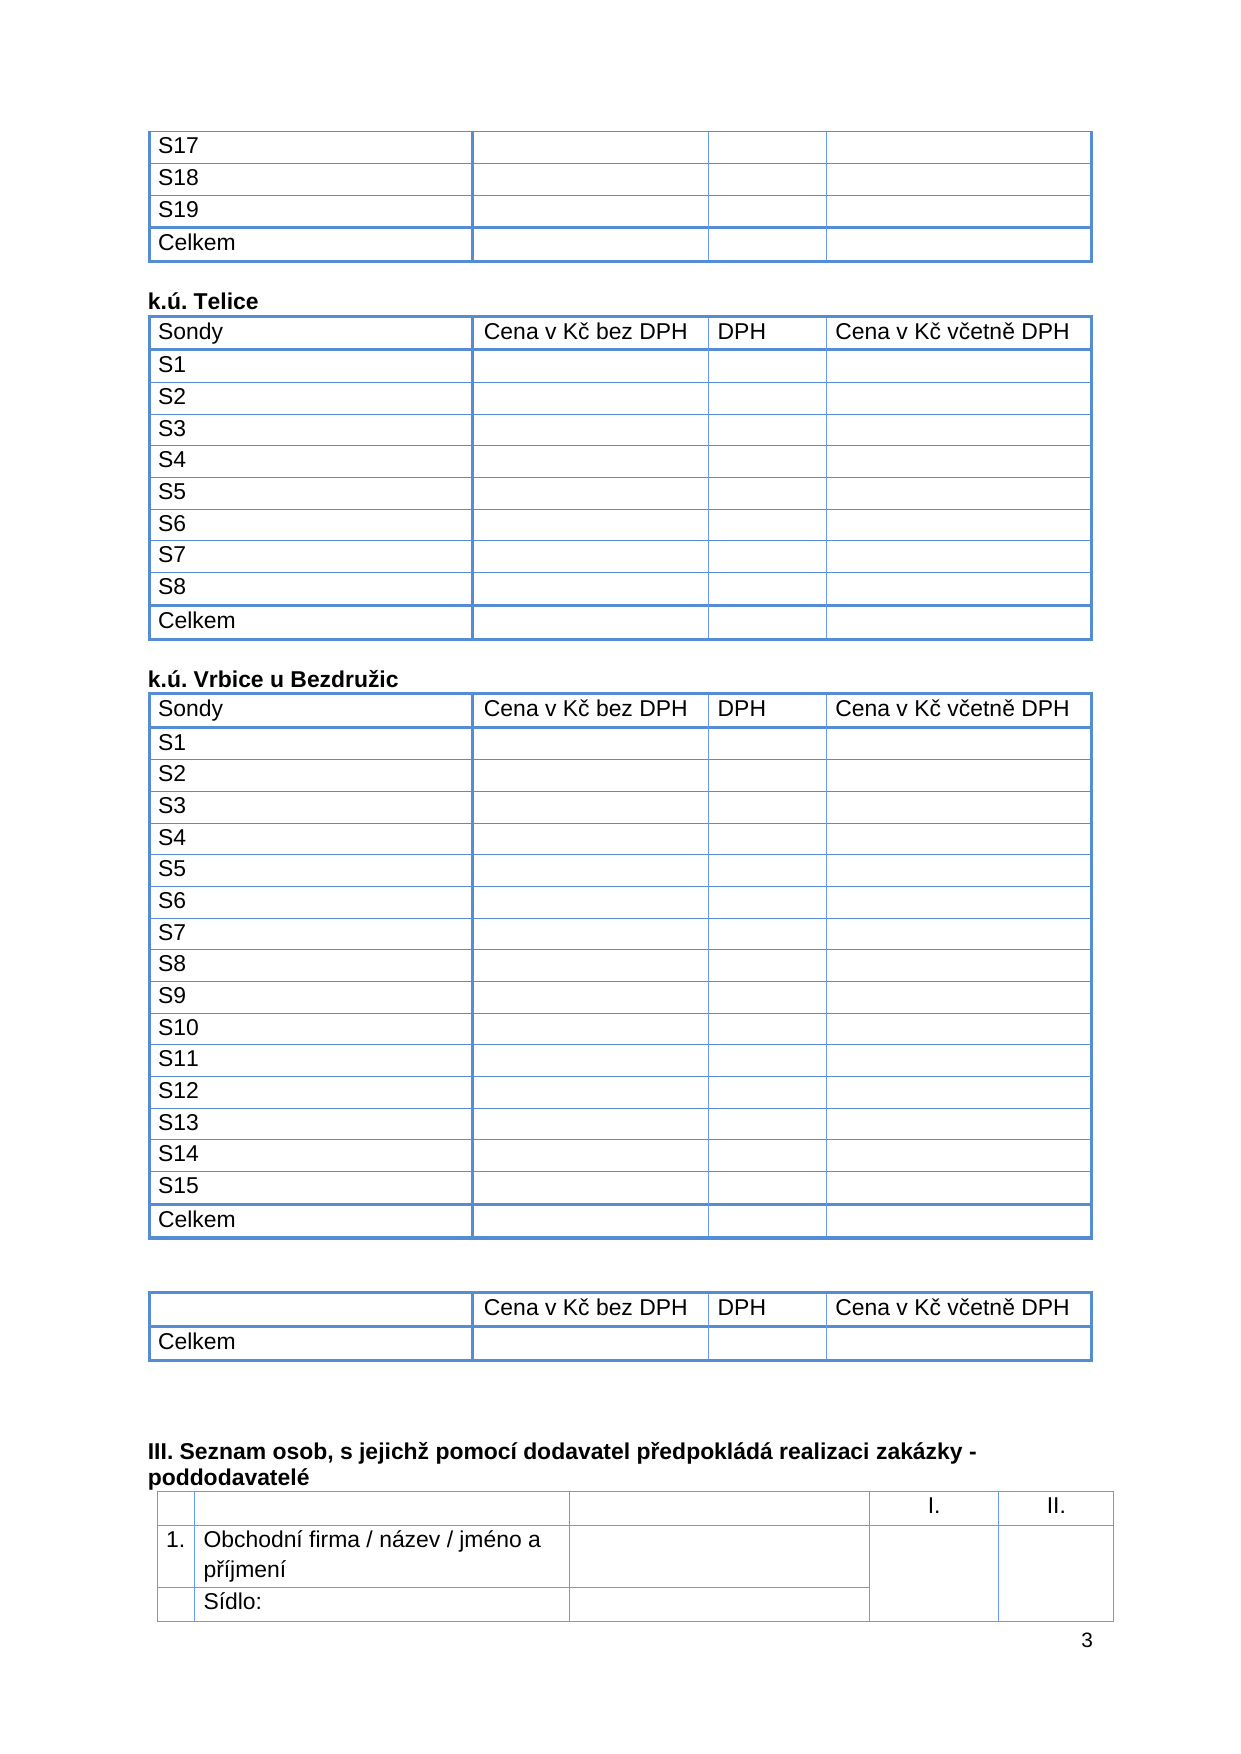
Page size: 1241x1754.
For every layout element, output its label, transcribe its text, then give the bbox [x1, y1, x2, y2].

table_cell [827, 919, 1090, 949]
table_cell [709, 1328, 826, 1358]
table_cell [827, 383, 1090, 414]
table_cell [474, 229, 708, 260]
table_cell [474, 919, 708, 949]
table_cell [474, 1172, 708, 1203]
table_cell [474, 607, 708, 637]
table_cell [474, 132, 708, 163]
table_cell [999, 1526, 1113, 1621]
table_cell [709, 950, 826, 981]
table_header [151, 1294, 471, 1325]
table_header [195, 1492, 569, 1525]
table_cell S18 [151, 164, 471, 194]
table_cell [709, 196, 826, 226]
table_cell [709, 541, 826, 572]
table_cell Obchodní firma / název / jméno a příjmení [195, 1526, 569, 1587]
table_cell [709, 729, 826, 759]
table_cell [474, 1140, 708, 1171]
table_header II. [999, 1492, 1113, 1525]
table_cell S8 [151, 573, 471, 604]
table_header Cena v Kč včetně DPH [827, 318, 1090, 348]
table_cell [709, 1109, 826, 1139]
table_cell [709, 982, 826, 1013]
table_cell [474, 196, 708, 226]
table_cell S6 [151, 510, 471, 540]
table_header Cena v Kč bez DPH [474, 695, 708, 726]
table_cell [474, 446, 708, 477]
text III. Seznam osob, s jejichž pomocí dodavatel předpokládá realizaci zakázky - poddodavatelé [148, 1438, 1093, 1491]
table_cell [870, 1526, 998, 1621]
table_header Sondy [151, 318, 471, 348]
table_cell [474, 855, 708, 886]
table_cell [474, 478, 708, 509]
table_cell Celkem [151, 229, 471, 260]
table_cell [709, 446, 826, 477]
table_header I. [870, 1492, 998, 1525]
table_cell [474, 887, 708, 918]
table_cell [709, 132, 826, 163]
table_cell Celkem [151, 1206, 471, 1236]
table_header Sondy [151, 695, 471, 726]
table_cell [709, 164, 826, 194]
table_cell [474, 1045, 708, 1076]
table_cell [827, 887, 1090, 918]
table_cell S7 [151, 919, 471, 949]
table_header DPH [709, 695, 826, 726]
table_cell [709, 1045, 826, 1076]
table_cell 1. [158, 1526, 194, 1587]
table_cell [709, 1077, 826, 1108]
table_cell [827, 229, 1090, 260]
table_header [570, 1492, 869, 1525]
table_cell [474, 1109, 708, 1139]
table_cell [474, 824, 708, 854]
table_header [158, 1492, 194, 1525]
table_cell [474, 415, 708, 445]
table_cell [827, 164, 1090, 194]
table_cell [709, 1172, 826, 1203]
table_cell S4 [151, 446, 471, 477]
table_cell Celkem [151, 607, 471, 637]
table_cell [827, 950, 1090, 981]
table_cell [474, 351, 708, 382]
table_cell [474, 541, 708, 572]
table_cell [827, 1077, 1090, 1108]
table_cell [709, 792, 826, 823]
table_cell [474, 792, 708, 823]
table_cell [709, 760, 826, 791]
table_cell [474, 1077, 708, 1108]
table_cell [474, 729, 708, 759]
table_cell [827, 982, 1090, 1013]
table_cell [474, 760, 708, 791]
table_cell [827, 855, 1090, 886]
table_cell S6 [151, 887, 471, 918]
table_cell [827, 541, 1090, 572]
table_cell S10 [151, 1014, 471, 1044]
table_cell [827, 415, 1090, 445]
table_cell [474, 383, 708, 414]
table_cell [827, 478, 1090, 509]
table_cell [709, 510, 826, 540]
table_cell [709, 1014, 826, 1044]
table_cell Sídlo: [195, 1588, 569, 1621]
table_cell S8 [151, 950, 471, 981]
table_cell [474, 950, 708, 981]
table_header DPH [709, 1294, 826, 1325]
table_cell [474, 982, 708, 1013]
table_header Cena v Kč bez DPH [474, 318, 708, 348]
table_cell S5 [151, 855, 471, 886]
table_cell [827, 1206, 1090, 1236]
table_cell [827, 824, 1090, 854]
table_cell [827, 1328, 1090, 1358]
table_cell S3 [151, 415, 471, 445]
table_cell [827, 132, 1090, 163]
table_cell [827, 351, 1090, 382]
table_cell [827, 1045, 1090, 1076]
table_cell [570, 1588, 869, 1621]
table_cell [827, 1140, 1090, 1171]
table_cell [827, 1109, 1090, 1139]
table_cell S2 [151, 760, 471, 791]
table_cell [709, 1140, 826, 1171]
table_cell [827, 196, 1090, 226]
table_cell S13 [151, 1109, 471, 1139]
table_cell S15 [151, 1172, 471, 1203]
table_cell [827, 446, 1090, 477]
table_cell [709, 383, 826, 414]
table_cell [709, 607, 826, 637]
table_cell [827, 792, 1090, 823]
table_cell S14 [151, 1140, 471, 1171]
table_cell [827, 1014, 1090, 1044]
table_cell [827, 760, 1090, 791]
table_header Cena v Kč včetně DPH [827, 695, 1090, 726]
table_cell [474, 573, 708, 604]
table_cell [709, 573, 826, 604]
table_cell S1 [151, 729, 471, 759]
table_cell S2 [151, 383, 471, 414]
table_cell [709, 919, 826, 949]
table_cell S9 [151, 982, 471, 1013]
table_cell Celkem [151, 1328, 471, 1358]
table_header DPH [709, 318, 826, 348]
table_header Cena v Kč včetně DPH [827, 1294, 1090, 1325]
table_cell [827, 607, 1090, 637]
table_cell [570, 1526, 869, 1587]
table_cell S17 [151, 132, 471, 163]
table_cell [710, 478, 825, 509]
table_cell [709, 824, 826, 854]
table_cell [474, 1014, 708, 1044]
table_cell [709, 1206, 826, 1236]
table_cell [709, 415, 826, 445]
table_cell [709, 855, 826, 886]
table_cell S3 [151, 792, 471, 823]
text k.ú. Vrbice u Bezdružic [148, 666, 1093, 692]
table_cell S7 [151, 541, 471, 572]
table_cell [474, 1328, 708, 1358]
table_cell [709, 229, 826, 260]
table_cell S19 [151, 196, 471, 226]
table_cell [709, 887, 826, 918]
table_cell [827, 510, 1090, 540]
table_cell [827, 1172, 1090, 1203]
table_cell S12 [151, 1077, 471, 1108]
table_cell S1 [151, 351, 471, 382]
table_cell [474, 164, 708, 194]
table_cell S11 [151, 1045, 471, 1076]
table_header Cena v Kč bez DPH [474, 1294, 708, 1325]
table_cell [827, 573, 1090, 604]
text k.ú. Telice [148, 288, 1093, 314]
table_cell [474, 1206, 708, 1236]
table_cell [827, 729, 1090, 759]
table_cell [709, 351, 826, 382]
table_cell [474, 510, 708, 540]
table_cell S5 [151, 478, 471, 509]
table_cell [158, 1588, 194, 1621]
table_cell S4 [151, 824, 471, 854]
